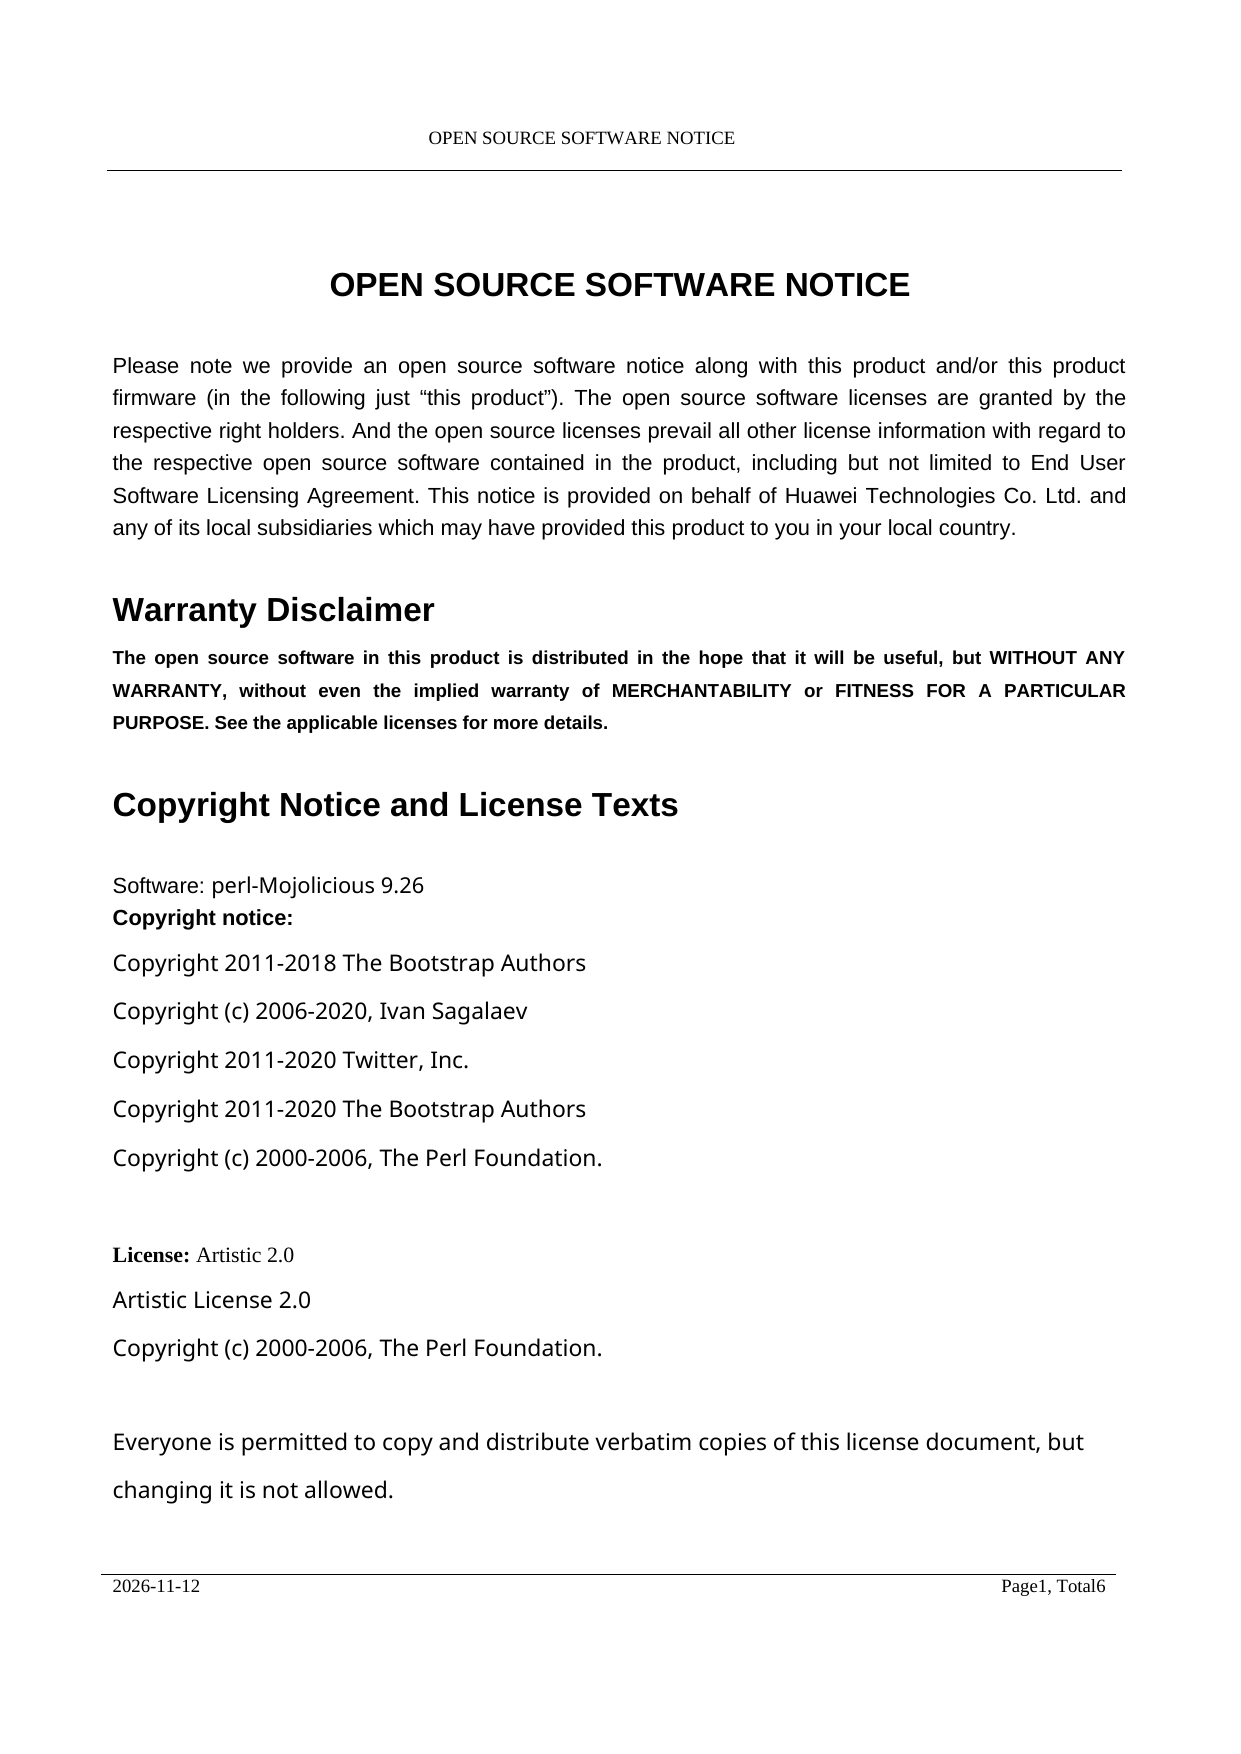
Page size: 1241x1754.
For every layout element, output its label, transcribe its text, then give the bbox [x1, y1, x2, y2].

text Warranty Disclaimer [112, 576, 1128, 641]
text Please note we provide an open source software notice along with this product and/or this product firmware (in the following just “this product”). The open source software licenses are granted by the respective right holders. And the open source licenses prevail all other license information with regard to the respective open source software contained in the product, including but not limited to End User Software Licensing Agreement. This notice is provided on behalf of Huawei Technologies Co. Ltd. and any of its local subsidiaries which may have provided this product to you in your local country. [112, 349, 1128, 544]
text The open source software in this product is distributed in the hope that it will be useful, but WITHOUT ANY WARRANTY, without even the implied warranty of MERCHANTABILITY or FITNESS FOR A PARTICULAR PURPOSE. See the applicable licenses for more details. [112, 641, 1128, 739]
text License: Artistic 2.0 [112, 1238, 1128, 1271]
text OPEN SOURCE SOFTWARE NOTICE [112, 251, 1128, 316]
text Software: perl-Mojolicious 9.26 [112, 869, 1128, 901]
text Artistic License 2.0 [112, 1283, 1128, 1316]
text Copyright notice: [112, 901, 1128, 934]
text Copyright (c) 2006-2020, Ivan Sagalaev Copyright 2011-2020 Twitter, Inc. Copyright 2011-2020 The Bootstrap Authors Copyright (c) 2000-2006, The Perl Foundation. [112, 995, 1128, 1222]
text Copyright (c) 2000-2006, The Perl Foundation. [112, 1332, 1128, 1364]
text Copyright Notice and License Texts [112, 771, 1128, 836]
text Copyright 2011-2018 The Bootstrap Authors [112, 947, 1128, 979]
text Everyone is permitted to copy and distribute verbatim copies of this license document, but changing it is not allowed. [112, 1425, 1128, 1506]
